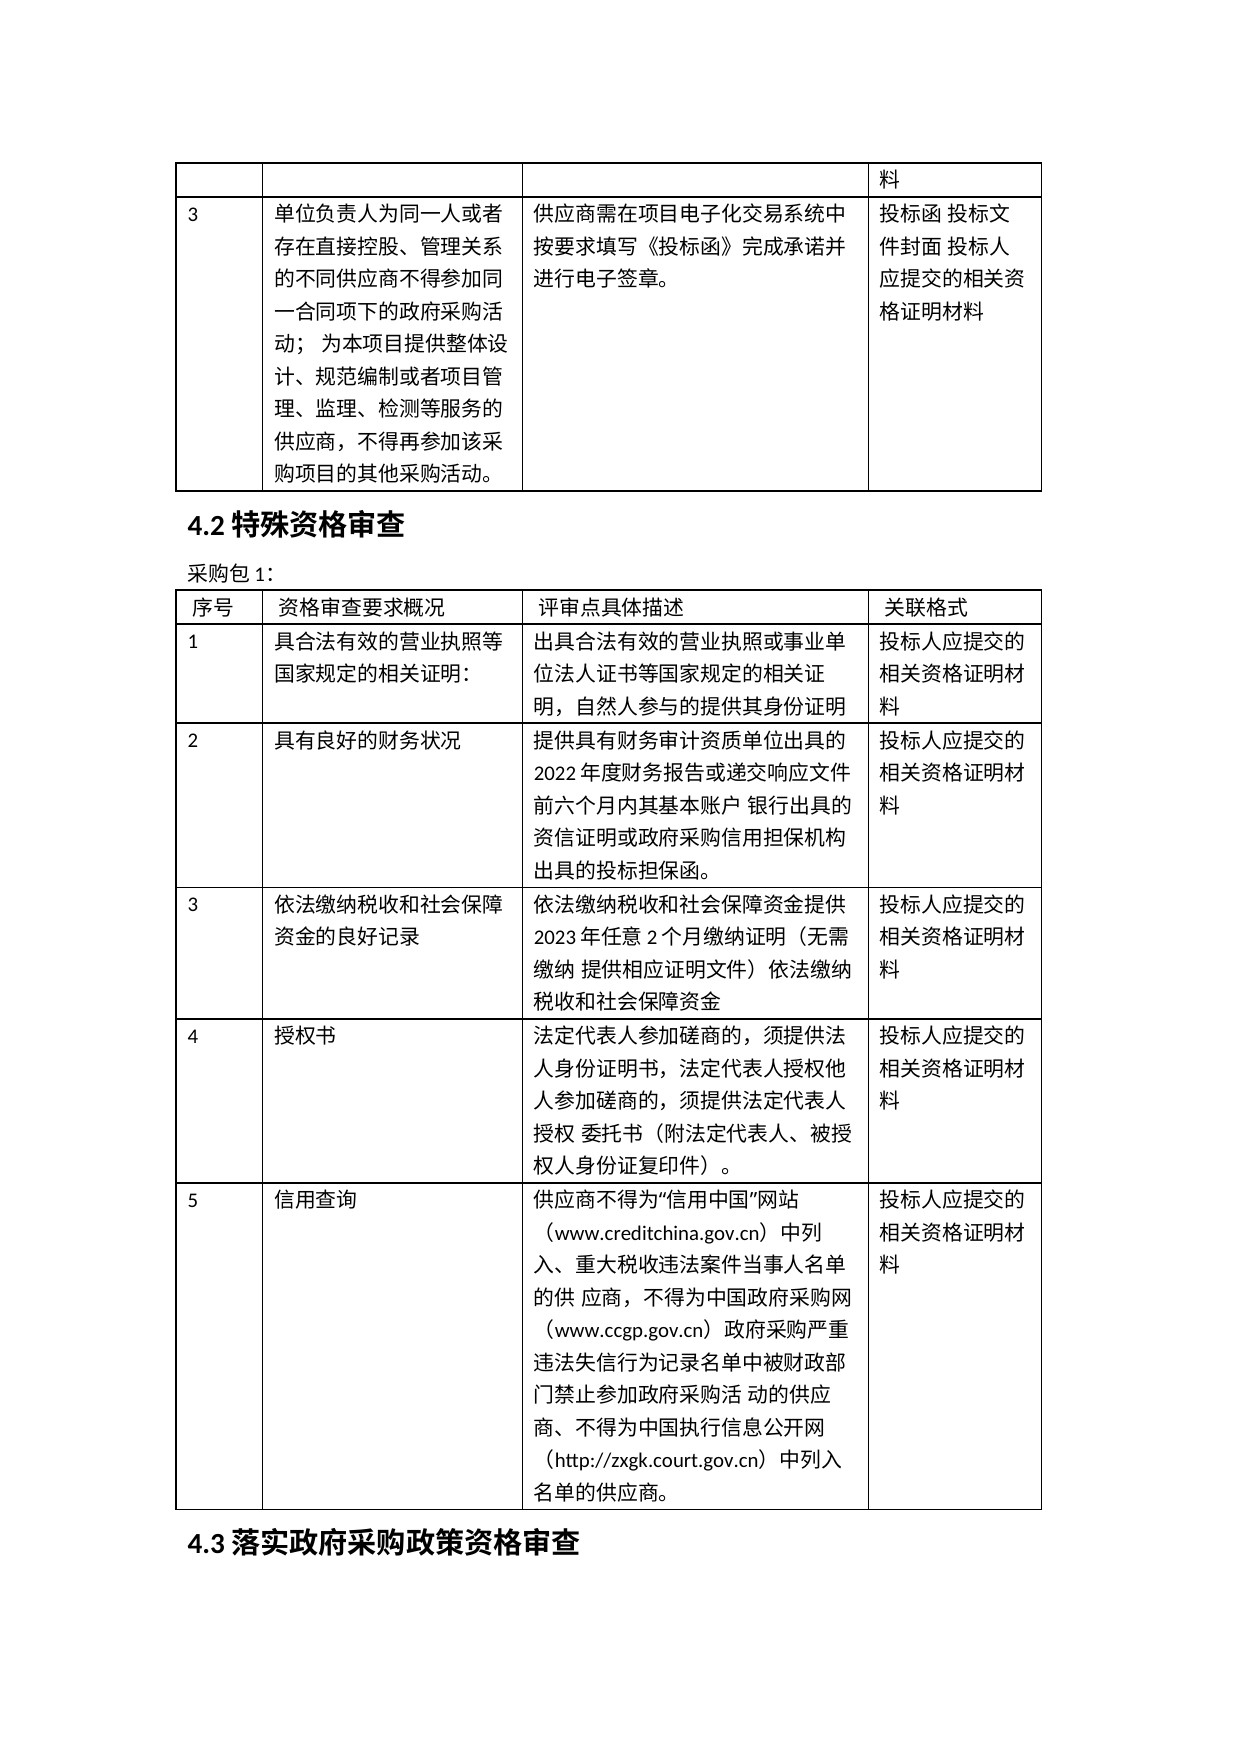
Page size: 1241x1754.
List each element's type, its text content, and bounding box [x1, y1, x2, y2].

table_cell 依法缴纳税收和社会保障资金提供2023年任意2个月缴纳证明（无需缴纳 提供相应证明文件）依法缴纳税收和社会保障资金 [523, 888, 868, 1018]
table_header 资格审查要求概况 [263, 591, 522, 623]
table_cell 2 [177, 164, 262, 196]
table_cell 3 [177, 888, 262, 1018]
table_cell 投标人应提交的相关资格证明材料 [869, 724, 1041, 886]
table_cell 具有良好的财务状况 [263, 724, 522, 886]
text 4.3落实政府采购政策资格审查 [187, 1510, 1053, 1575]
table_cell 2 [177, 724, 262, 886]
table_cell 信用查询 [263, 1184, 522, 1508]
table_cell 依法缴纳税收和社会保障资金的良好记录 [263, 888, 522, 1018]
table_cell 投标函 投标文件封面 投标人应提交的相关资格证明材料 [869, 198, 1041, 490]
table_cell 投标人应提交的相关资格证明材料 [869, 1184, 1041, 1508]
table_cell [523, 164, 868, 196]
table_cell 3 [177, 198, 262, 490]
table_cell 4 [177, 1020, 262, 1182]
table_cell 法定代表人参加磋商的，须提供法人身份证明书，法定代表人授权他人参加磋商的，须提供法定代表人授权 委托书（附法定代表人、被授权人身份证复印件）。 [523, 1020, 868, 1182]
table_header 评审点具体描述 [523, 591, 868, 623]
table_cell 1 [177, 625, 262, 722]
table_cell 5 [177, 1184, 262, 1508]
table_cell 供应商需在项目电子化交易系统中按要求填写《投标函》完成承诺并进行电子签章。 [523, 198, 868, 490]
table_cell 投标人应提交的相关资格证明材料 [869, 625, 1041, 722]
table_header 序号 [177, 591, 262, 623]
text 采购包1： [187, 557, 1053, 589]
table_cell 具合法有效的营业执照等国家规定的相关证明： [263, 625, 522, 722]
table_cell 投标人应提交的相关资格证明材料 [869, 888, 1041, 1018]
table_cell 投标人应提交的相关资格证明材料 [869, 1020, 1041, 1182]
table_cell 出具合法有效的营业执照或事业单位法人证书等国家规定的相关证明，自然人参与的提供其身份证明 [523, 625, 868, 722]
table_cell 提供具有财务审计资质单位出具的2022年度财务报告或递交响应文件前六个月内其基本账户 银行出具的资信证明或政府采购信用担保机构出具的投标担保函。 [523, 724, 868, 886]
text 4.2特殊资格审查 [187, 492, 1053, 557]
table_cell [263, 164, 522, 196]
table_cell 授权书 [263, 1020, 522, 1182]
table_header 关联格式 [869, 591, 1041, 623]
table_cell 单位负责人为同一人或者存在直接控股、管理关系的不同供应商不得参加同一合同项下的政府采购活动； 为本项目提供整体设计、规范编制或者项目管理、监理、检测等服务的供应商，不得再参加该采购项目的其他采购活动。 [263, 198, 522, 490]
table_cell 供应商不得为“信用中国”网站（www.creditchina.gov.cn）中列入、重大税收违法案件当事人名单的供 应商，不得为中国政府采购网（www.ccgp.gov.cn）政府采购严重违法失信行为记录名单中被财政部门禁止参加政府采购活 动的供应商、不得为中国执行信息公开网（http://zxgk.court.gov.cn）中列入名单的供应商。 [523, 1184, 868, 1508]
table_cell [869, 164, 1041, 196]
